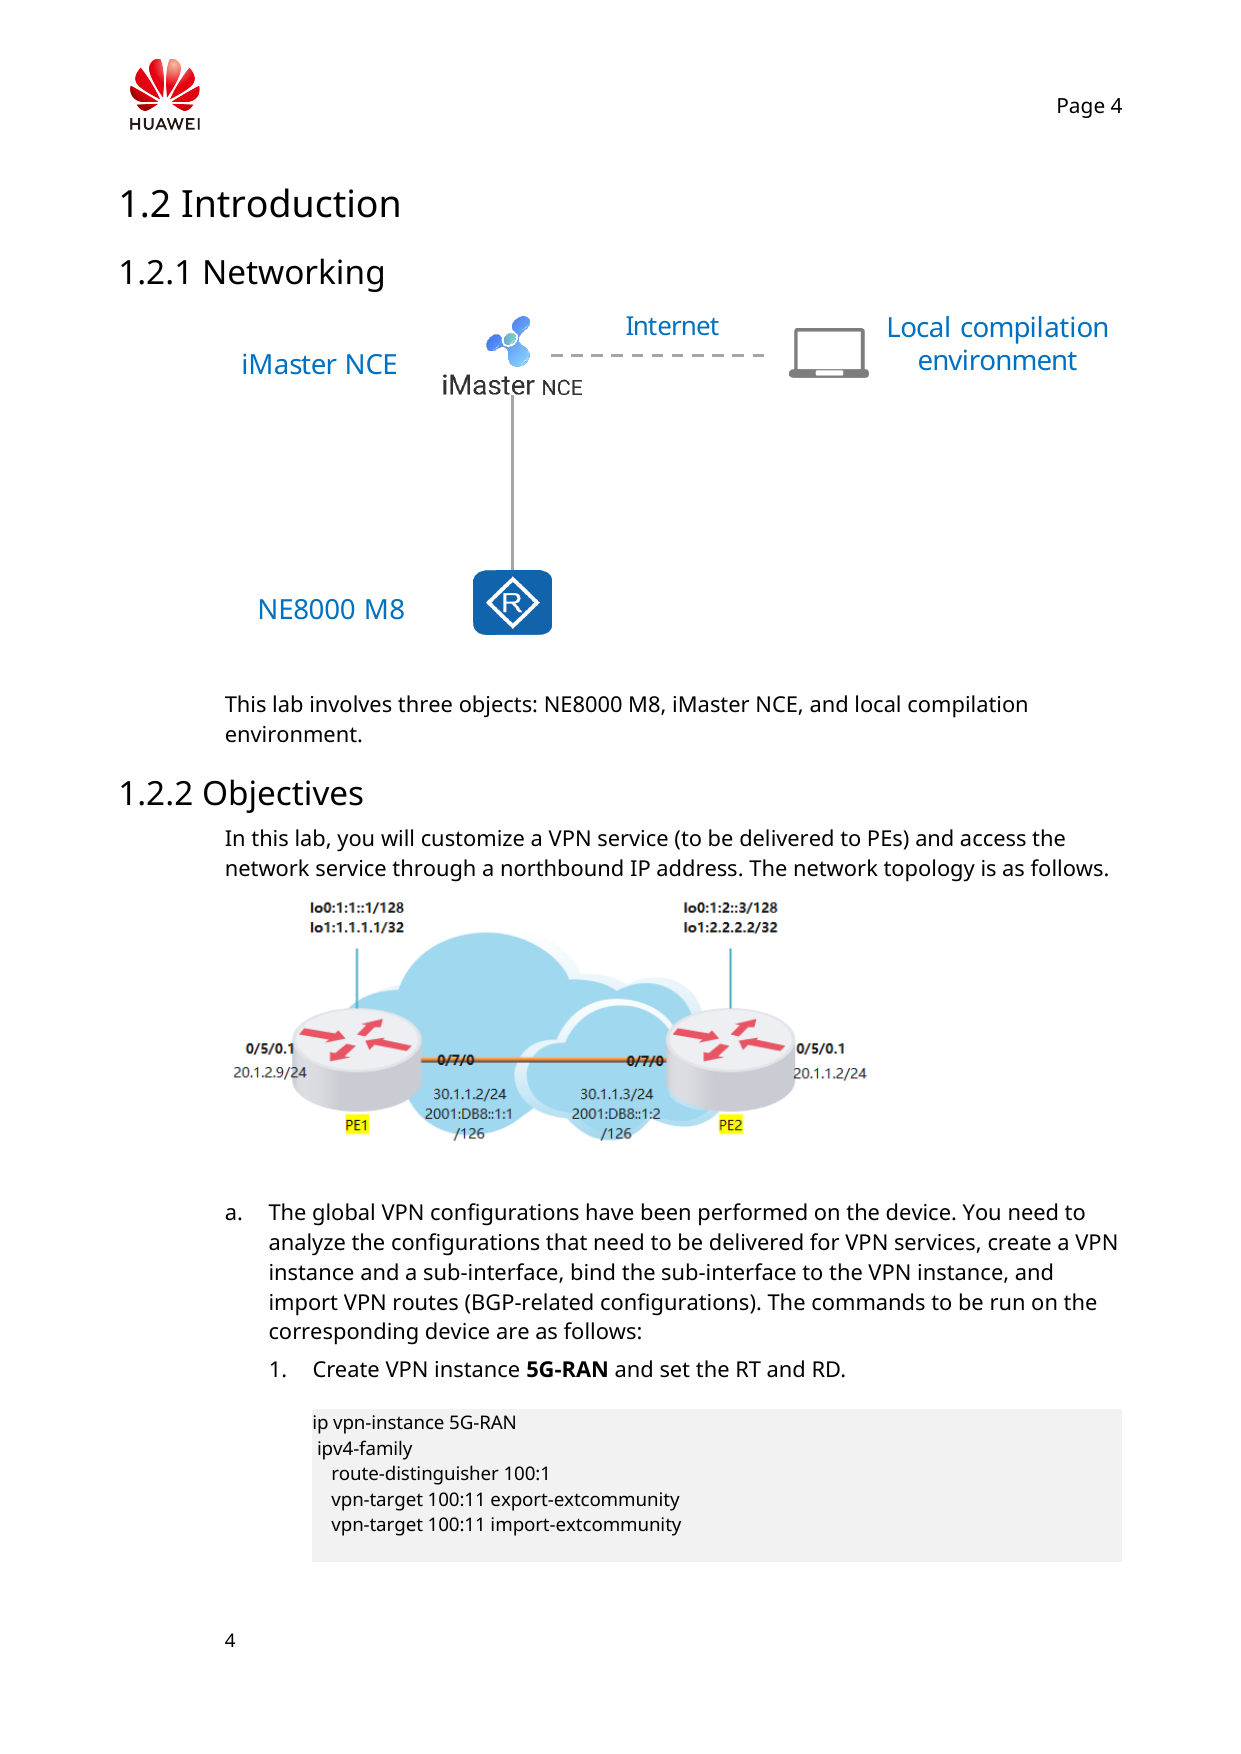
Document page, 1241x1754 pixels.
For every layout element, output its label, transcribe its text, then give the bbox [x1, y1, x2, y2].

list ip vpn-instance 5G-RAN [312, 1409, 1122, 1435]
subtitle Networking [118, 249, 1122, 294]
list Create VPN instance 5G-RAN and set the RT and RD. [269, 1354, 1122, 1384]
list vpn-target 100:11 export-extcommunity [312, 1486, 1122, 1511]
subtitle Objectives [118, 769, 1122, 815]
picture [130, 59, 200, 130]
list vpn-target 100:11 import-extcommunity [312, 1511, 1122, 1562]
subtitle Introduction [118, 177, 1122, 228]
list route-distinguisher 100:1 [312, 1460, 1122, 1486]
text In this lab, you will customize a VPN service (to be delivered to PEs) and access the network service through a northbound IP address. The network topology is as follows. [224, 823, 1122, 883]
text This lab involves three objects: NE8000 M8, iMaster NCE, and local compilation environment. [224, 689, 1122, 749]
list The global VPN configurations have been performed on the device. You need to analyze the configurations that need to be delivered for VPN services, create a VPN instance and a sub-interface, bind the sub-interface to the VPN instance, and import VPN routes (BGP-related configurations). The commands to be run on the corresponding device are as follows: [224, 1197, 1122, 1346]
picture [224, 891, 877, 1151]
list ipv4-family [312, 1435, 1122, 1460]
